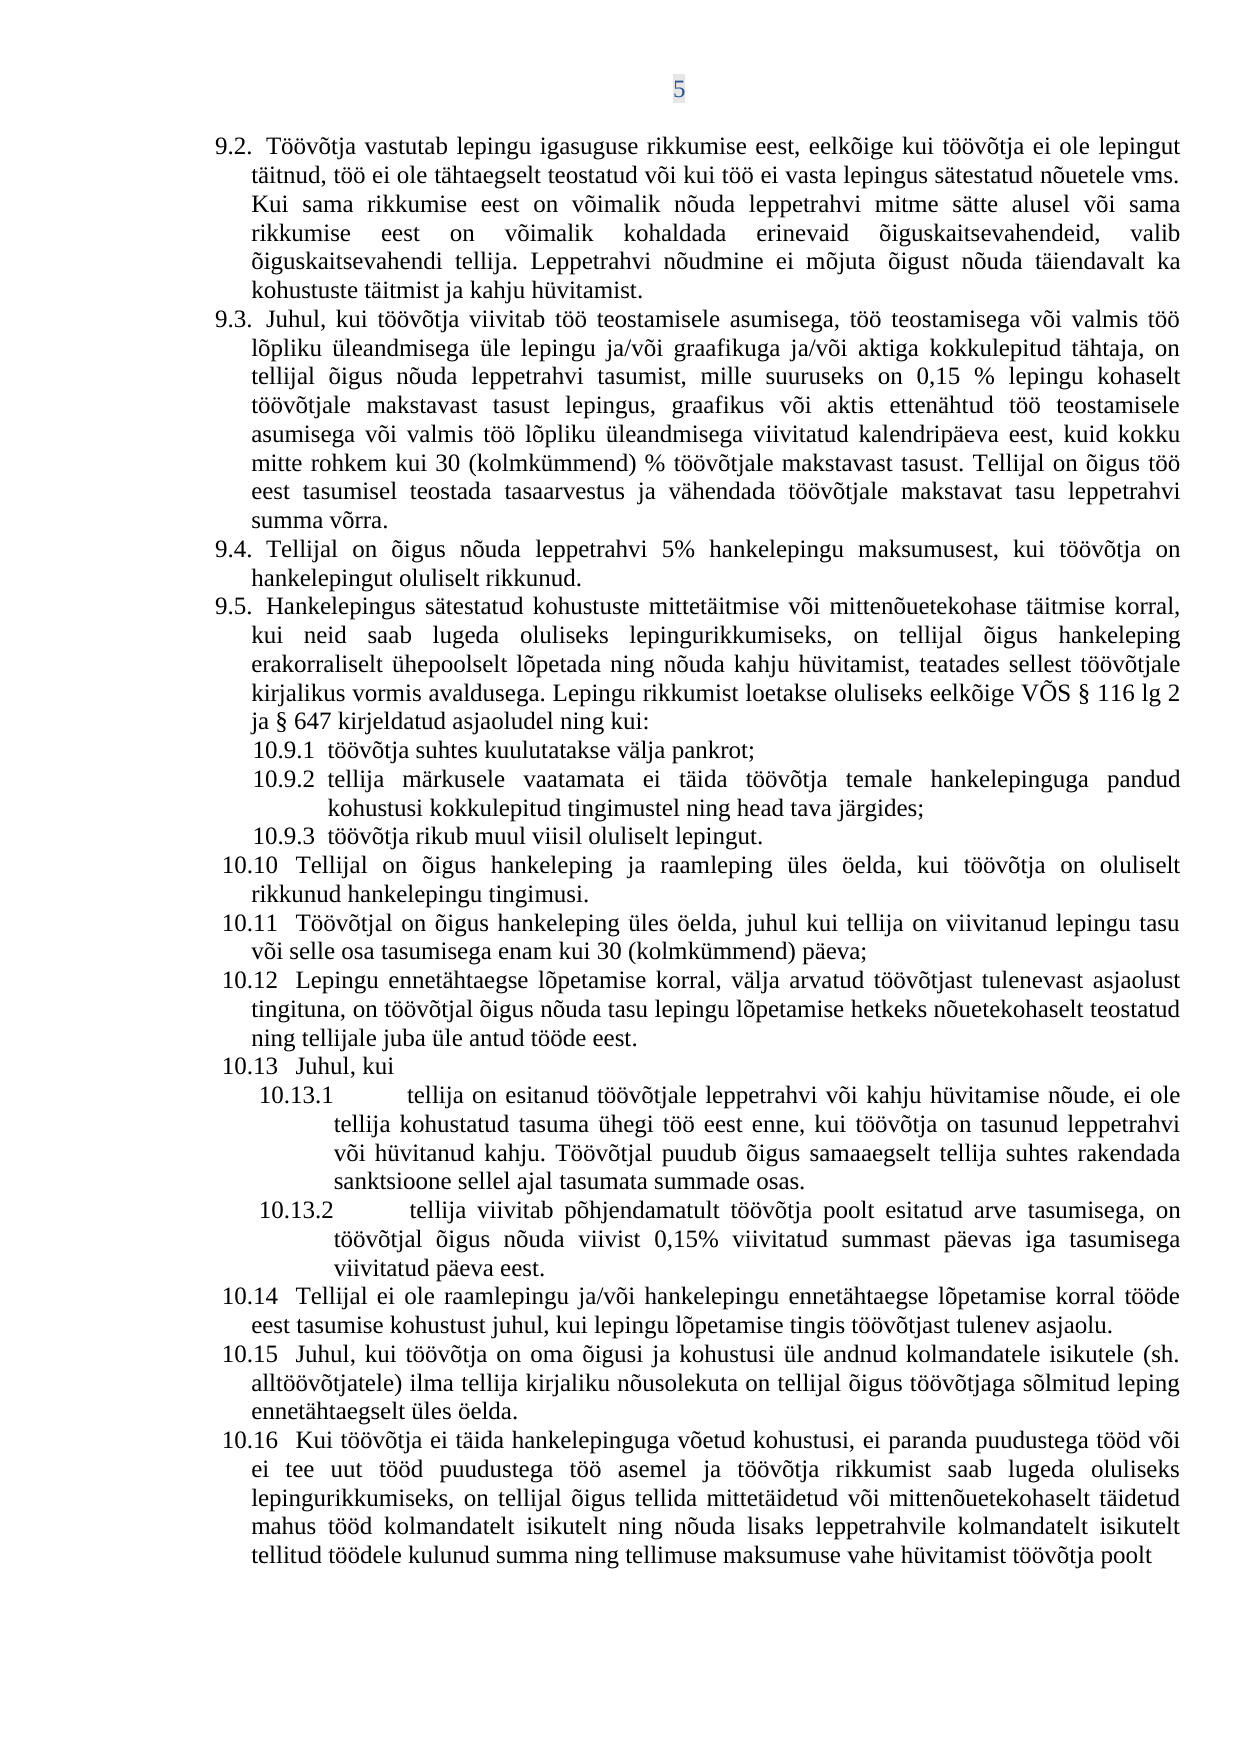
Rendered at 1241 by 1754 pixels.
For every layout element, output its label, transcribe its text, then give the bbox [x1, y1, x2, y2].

list Kui töövõtja ei täida hankelepinguga võetud kohustusi, ei paranda puudustega tööd või ei tee uut tööd puudustega töö asemel ja töövõtja rikkumist saab lugeda oluliseks lepingurikkumiseks, on tellijal õigus tellida mittetäidetud või mittenõuetekohaselt täidetud mahus tööd kolmandatelt isikutelt ning nõuda lisaks leppetrahvile kolmandatelt isikutelt tellitud töödele kulunud summa ning tellimuse maksumuse vahe hüvitamist töövõtja poolt [222, 1425, 1181, 1569]
list Tellijal on õigus nõuda leppetrahvi 5% hankelepingu maksumusest, kui töövõtja on hankelepingut oluliselt rikkunud. [215, 534, 1181, 591]
list töövõtja rikub muul viisil oluliselt lepingut. [252, 821, 1181, 850]
list Juhul, kui töövõtja viivitab töö teostamisele asumisega, töö teostamisega või valmis töö lõpliku üleandmisega üle lepingu ja/või graafikuga ja/või aktiga kokkulepitud tähtaja, on tellijal õigus nõuda leppetrahvi tasumist, mille suuruseks on 0,15 % lepingu kohaselt töövõtjale makstavast tasust lepingus, graafikus või aktis ettenähtud töö teostamisele asumisega või valmis töö lõpliku üleandmisega viivitatud kalendripäeva eest, kuid kokku mitte rohkem kui 30 (kolmkümmend) % töövõtjale makstavast tasust. Tellijal on õigus töö eest tasumisel teostada tasaarvestus ja vähendada töövõtjale makstavat tasu leppetrahvi summa võrra. [215, 304, 1181, 534]
list tellija on esitanud töövõtjale leppetrahvi või kahju hüvitamise nõude, ei ole tellija kohustatud tasuma ühegi töö eest enne, kui töövõtja on tasunud leppetrahvi või hüvitanud kahju. Töövõtjal puudub õigus samaaegselt tellija suhtes rakendada sanktsioone sellel ajal tasumata summade osas. [258, 1080, 1181, 1195]
list Hankelepingus sätestatud kohustuste mittetäitmise või mittenõuetekohase täitmise korral, kui neid saab lugeda oluliseks lepingurikkumiseks, on tellijal õigus hankeleping erakorraliselt ühepoolselt lõpetada ning nõuda kahju hüvitamist, teatades sellest töövõtjale kirjalikus vormis avaldusega. Lepingu rikkumist loetakse oluliseks eelkõige VÕS § 116 lg 2 ja § 647 kirjeldatud asjaoludel ning kui: [215, 591, 1181, 735]
list Tellijal on õigus hankeleping ja raamleping üles öelda, kui töövõtja on oluliselt rikkunud hankelepingu tingimusi. [222, 850, 1181, 908]
list Juhul, kui töövõtja on oma õigusi ja kohustusi üle andnud kolmandatele isikutele (sh. alltöövõtjatele) ilma tellija kirjaliku nõusolekuta on tellijal õigus töövõtjaga sõlmitud leping ennetähtaegselt üles öelda. [222, 1339, 1181, 1425]
list Tellijal ei ole raamlepingu ja/või hankelepingu ennetähtaegse lõpetamise korral tööde eest tasumise kohustust juhul, kui lepingu lõpetamise tingis töövõtjast tulenev asjaolu. [222, 1281, 1181, 1339]
list Lepingu ennetähtaegse lõpetamise korral, välja arvatud töövõtjast tulenevast asjaolust tingituna, on töövõtjal õigus nõuda tasu lepingu lõpetamise hetkeks nõuetekohaselt teostatud ning tellijale juba üle antud tööde eest. [222, 965, 1181, 1051]
list Töövõtja vastutab lepingu igasuguse rikkumise eest, eelkõige kui töövõtja ei ole lepingut täitnud, töö ei ole tähtaegselt teostatud või kui töö ei vasta lepingus sätestatud nõuetele vms. Kui sama rikkumise eest on võimalik nõuda leppetrahvi mitme sätte alusel või sama rikkumise eest on võimalik kohaldada erinevaid õiguskaitsevahendeid, valib õiguskaitsevahendi tellija. Leppetrahvi nõudmine ei mõjuta õigust nõuda täiendavalt ka kohustuste täitmist ja kahju hüvitamist. [215, 131, 1181, 304]
list töövõtja suhtes kuulutatakse välja pankrot; [252, 735, 1181, 764]
list tellija viivitab põhjendamatult töövõtja poolt esitatud arve tasumisega, on töövõtjal õigus nõuda viivist 0,15% viivitatud summast päevas iga tasumisega viivitatud päeva eest. [258, 1195, 1181, 1281]
list Juhul, kui [222, 1051, 1181, 1080]
list Töövõtjal on õigus hankeleping üles öelda, juhul kui tellija on viivitanud lepingu tasu või selle osa tasumisega enam kui 30 (kolmkümmend) päeva; [222, 908, 1181, 965]
list tellija märkusele vaatamata ei täida töövõtja temale hankelepinguga pandud kohustusi kokkulepitud tingimustel ning head tava järgides; [252, 764, 1181, 821]
